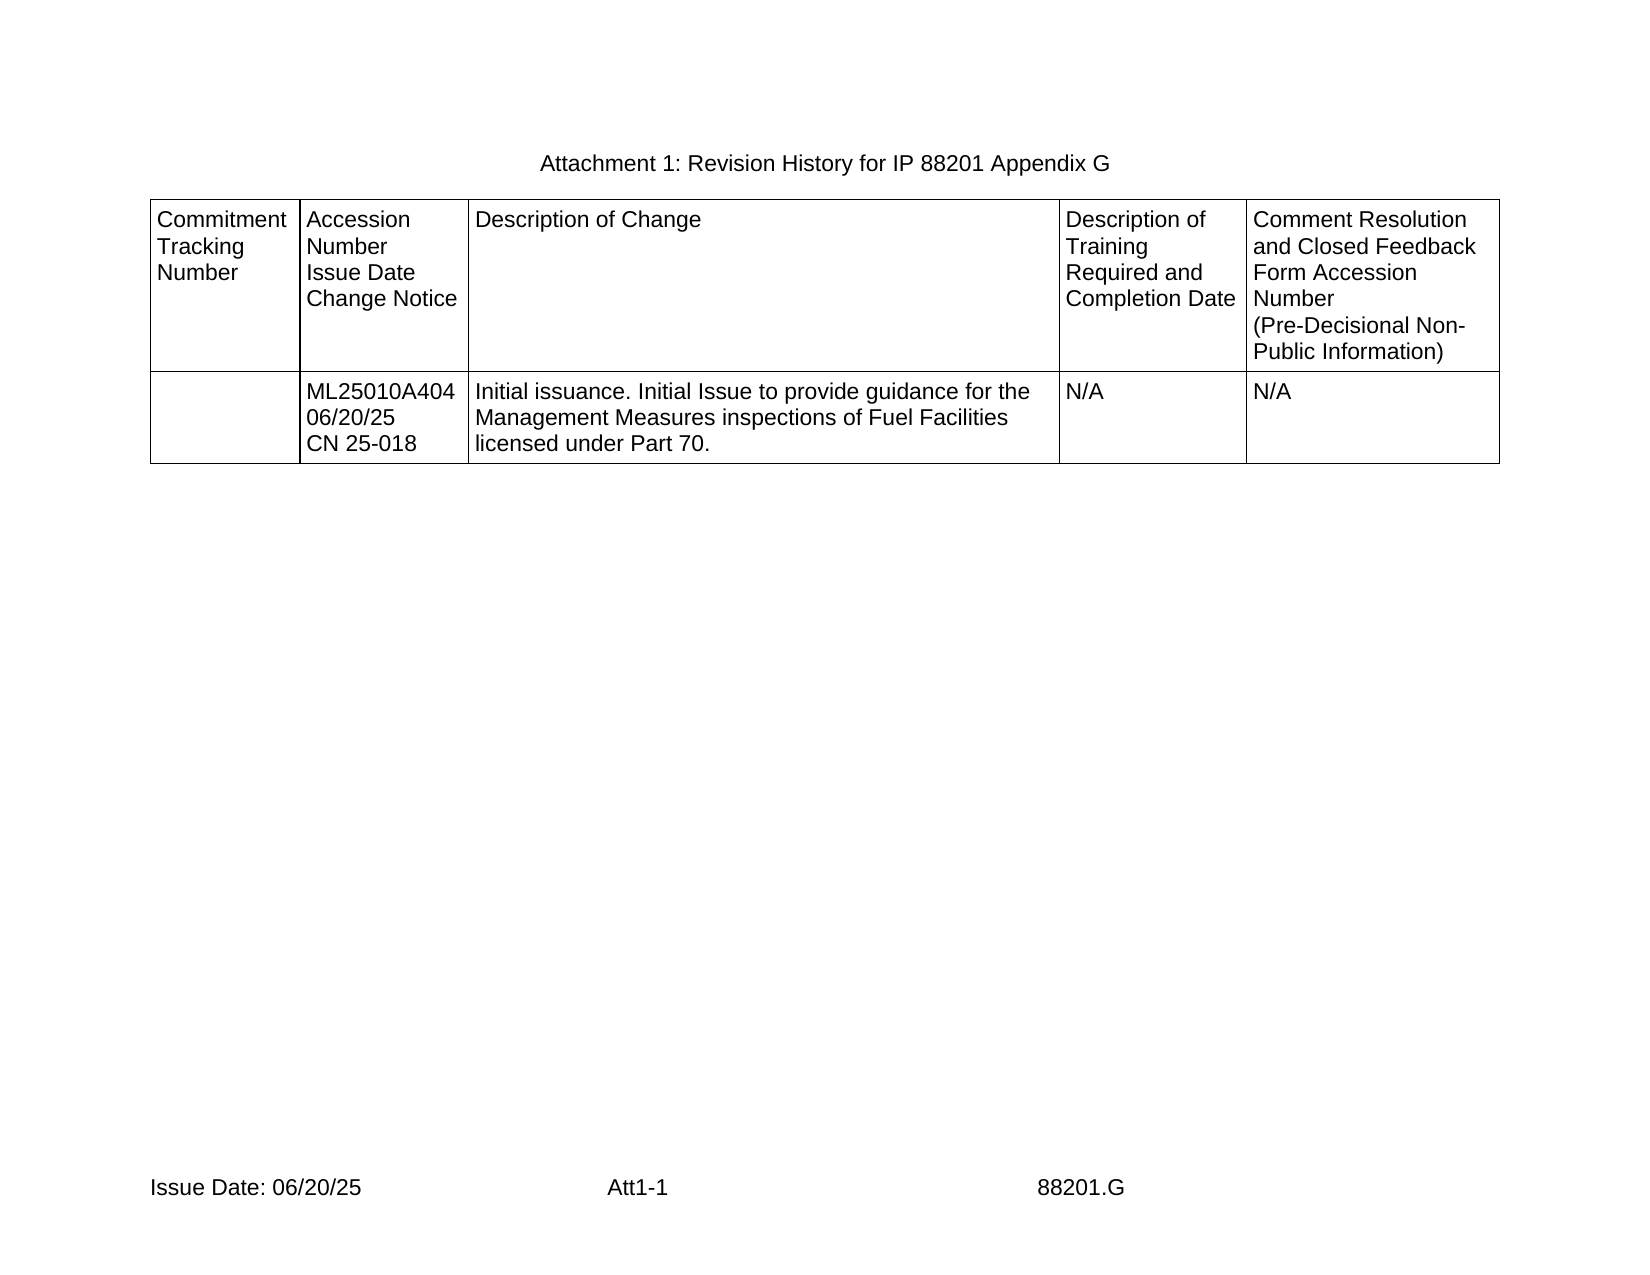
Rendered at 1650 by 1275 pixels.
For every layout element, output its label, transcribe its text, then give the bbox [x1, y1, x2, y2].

table_cell N/A [1247, 372, 1499, 463]
table_header Description of Change [469, 200, 1059, 371]
table_cell [151, 372, 299, 463]
title Attachment 1: Revision History for IP 88201 Appendix G [150, 150, 1500, 176]
table_header Description of Training Required and Completion Date [1060, 200, 1246, 371]
table_cell Initial issuance. Initial Issue to provide guidance for the Management Measures inspections of Fuel Facilities licensed under Part 70. [469, 372, 1059, 463]
table_header Commitment Tracking Number [151, 200, 299, 371]
table_cell N/A [1060, 372, 1246, 463]
table_cell ML25010A404 06/20/25 CN 25-018 [301, 372, 468, 463]
table_header Comment Resolution and Closed Feedback Form Accession Number (Pre-Decisional Non-Public Information) [1247, 200, 1499, 371]
table_header Accession Number Issue Date Change Notice [301, 200, 468, 371]
